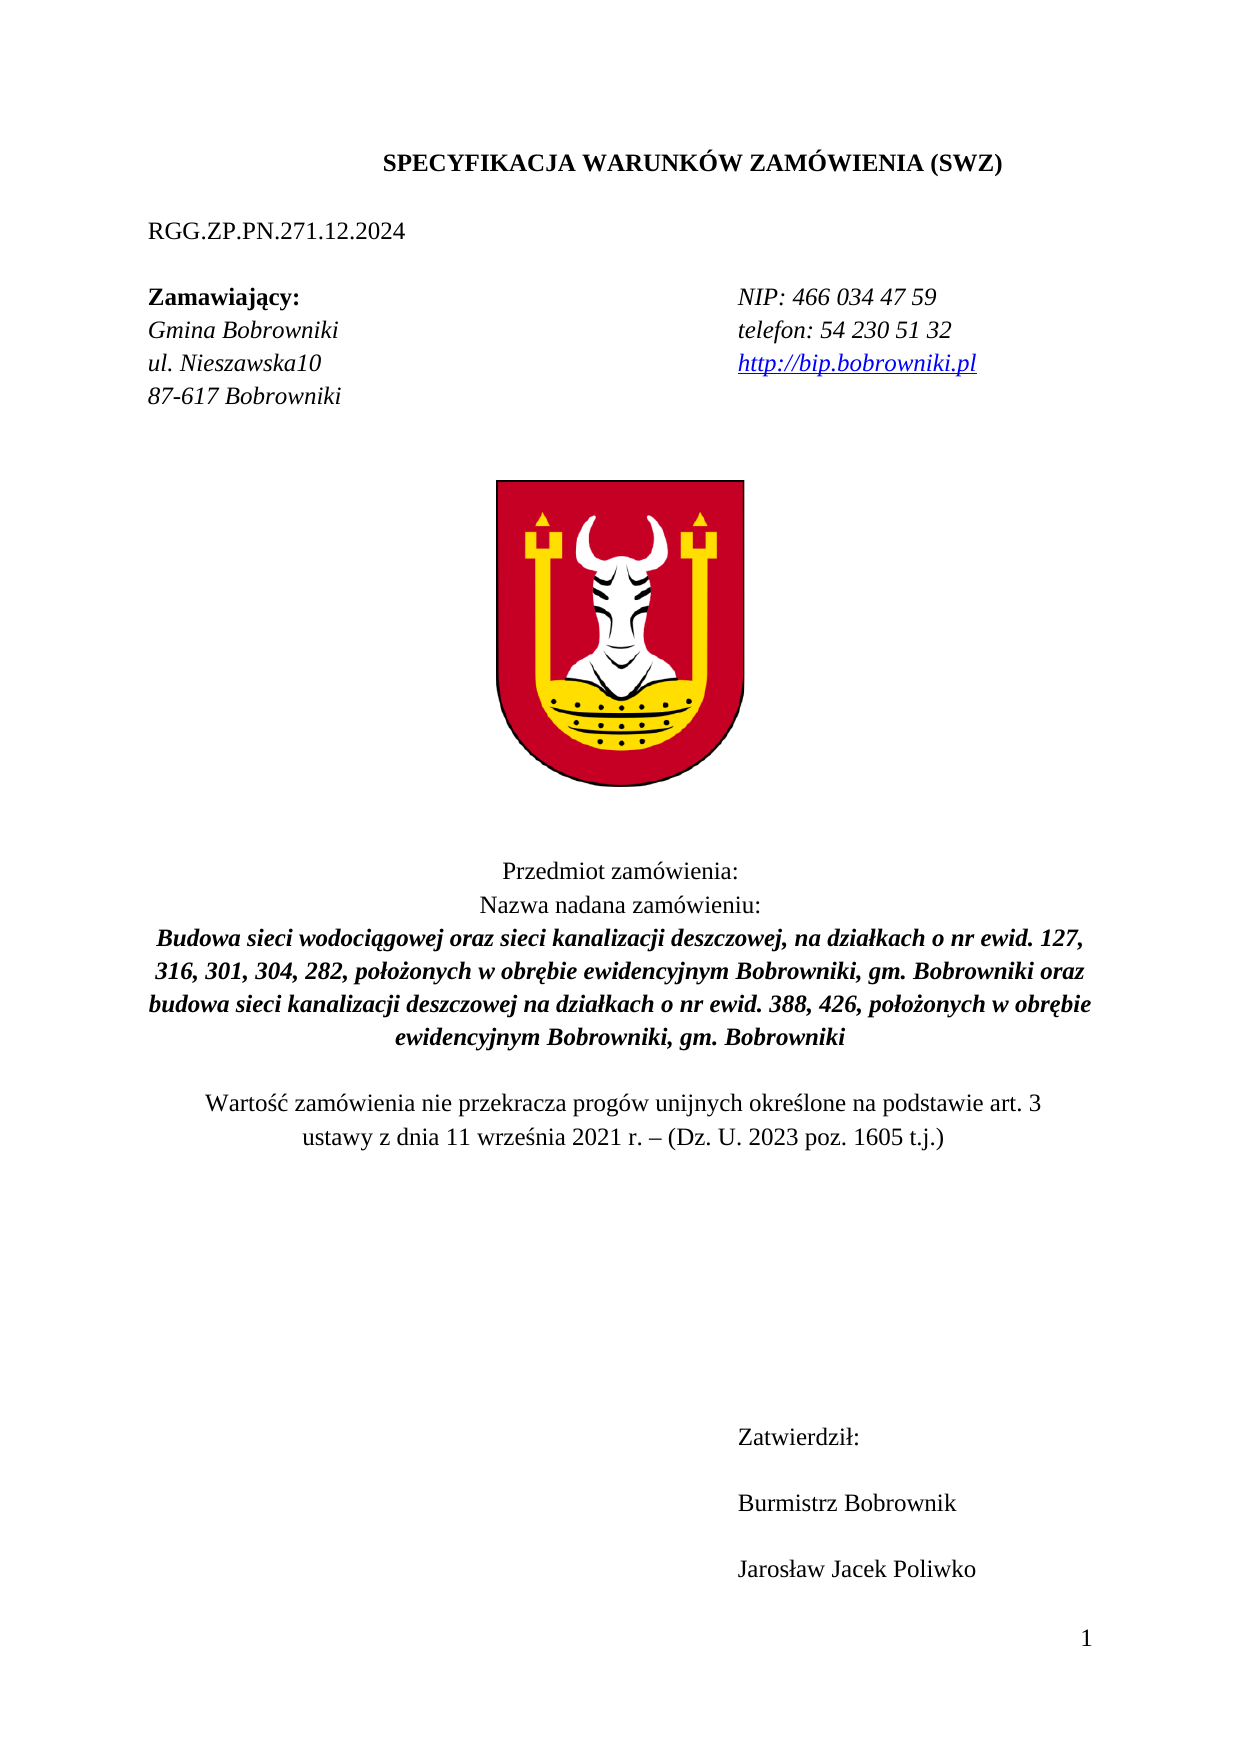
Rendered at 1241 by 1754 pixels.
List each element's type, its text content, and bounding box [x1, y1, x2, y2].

text Jarosław Jacek Poliwko [664, 1554, 1092, 1582]
text ul. Nieszawska10 http://bip.bobrowniki.pl [148, 348, 1092, 377]
text Nazwa nadana zamówieniu: [148, 890, 1092, 919]
text Burmistrz Bobrownik [664, 1488, 1092, 1516]
text Zamawiający: NIP: 466 034 47 59 [148, 282, 1092, 311]
text RGG.ZP.PN.271.12.2024 [148, 216, 1092, 244]
text Przedmiot zamówienia: [190, 856, 1051, 885]
text Gmina Bobrowniki telefon: 54 230 51 32 [148, 315, 1092, 343]
picture [496, 480, 745, 787]
text Zatwierdził: [664, 1422, 1092, 1450]
text Wartość zamówienia nie przekracza progów unijnych określone na podstawie art. 3 ustawy z dnia 11 września 2021 r. – (Dz. U. 2023 poz. 1605 t.j.) [190, 1088, 1056, 1150]
text 87-617 Bobrowniki [148, 381, 1092, 443]
text SPECYFIKACJA WARUNKÓW ZAMÓWIENIA (SWZ) [280, 148, 1092, 176]
text Budowa sieci wodociągowej oraz sieci kanalizacji deszczowej, na działkach o nr ewid. 127, 316, 301, 304, 282, położonych w obrębie ewidencyjnym Bobrowniki, gm. Bobrowniki oraz budowa sieci kanalizacji deszczowej na działkach o nr ewid. 388, 426, położonych w obrębie ewidencyjnym Bobrowniki, gm. Bobrowniki [148, 923, 1092, 1051]
